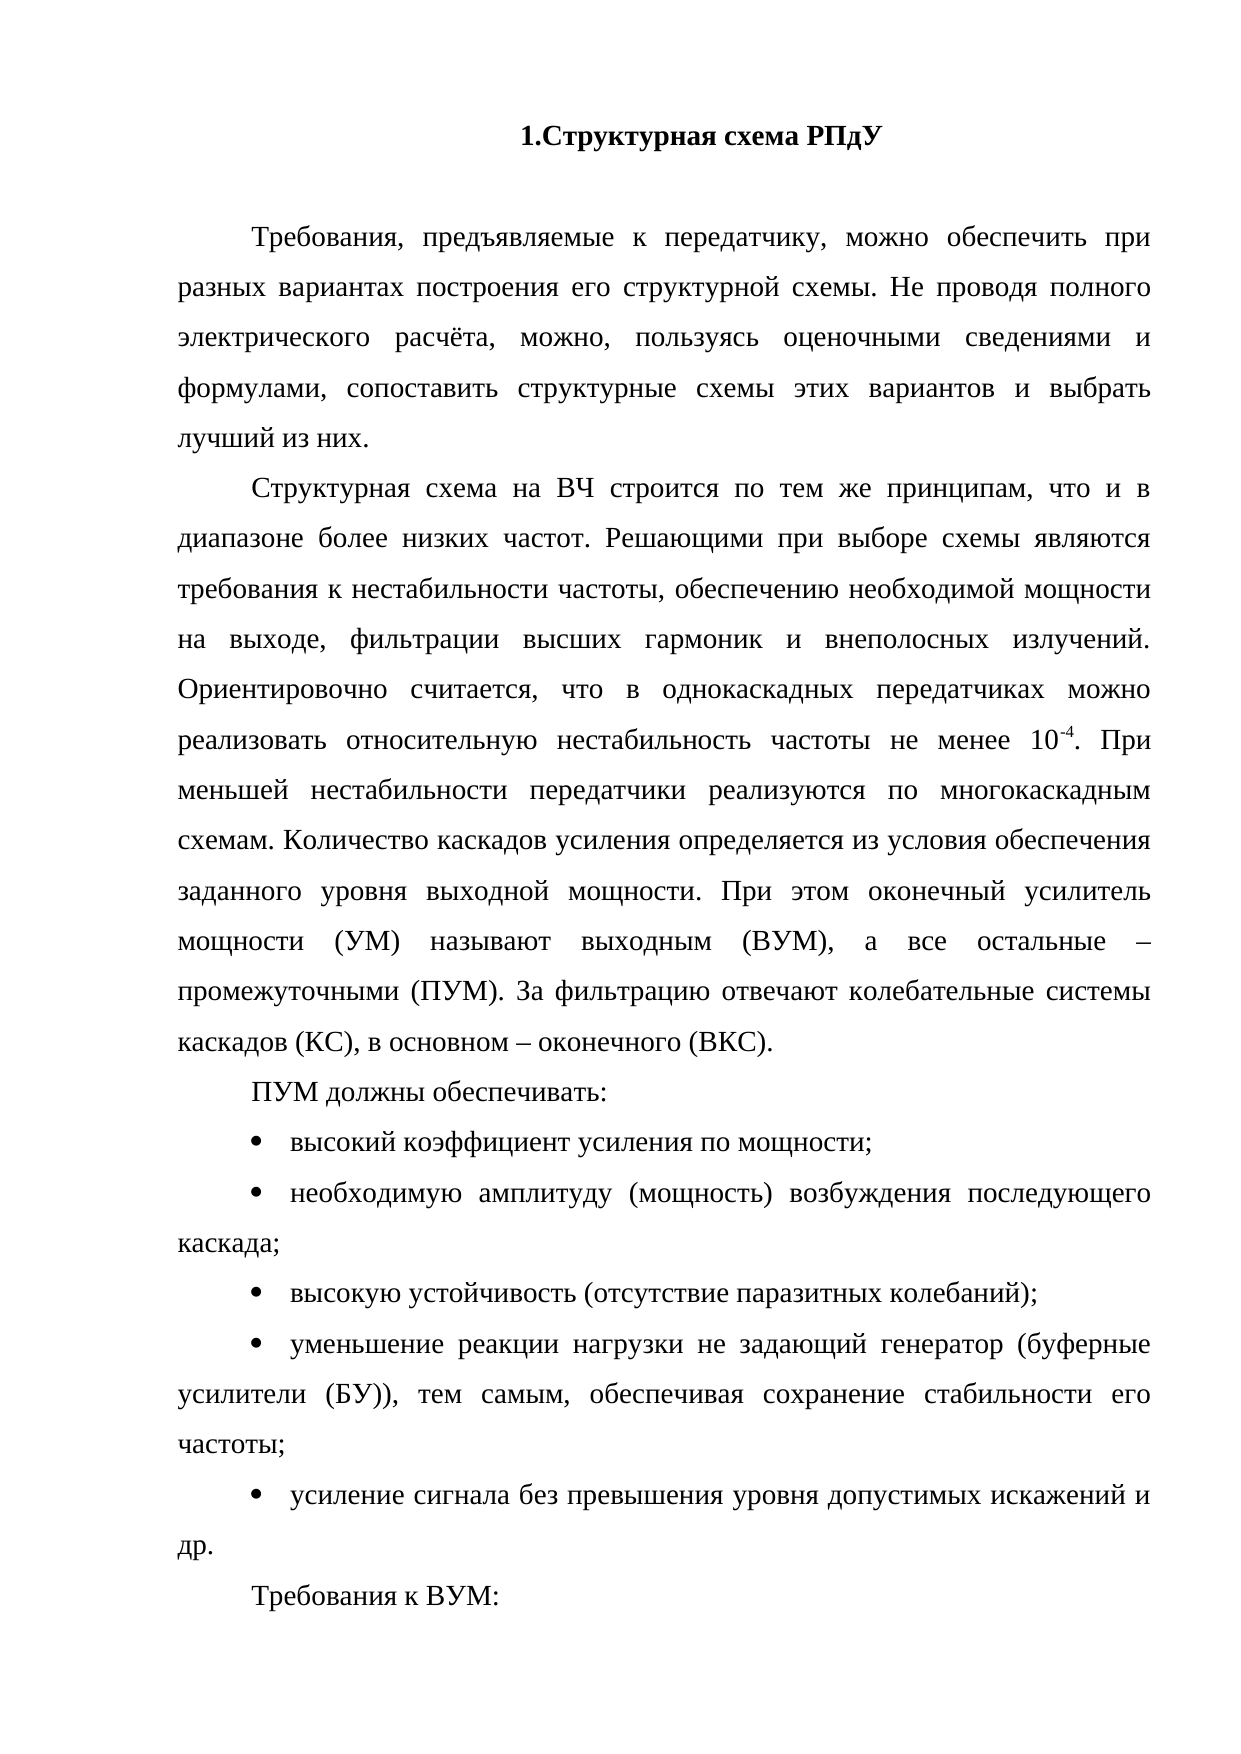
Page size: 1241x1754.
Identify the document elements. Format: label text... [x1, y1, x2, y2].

list уменьшение реакции нагрузки не задающий генератор (буферные усилители (БУ)), тем самым, обеспечивая сохранение стабильности его частоты; [177, 1326, 1152, 1460]
list высокий коэффициент усиления по мощности; [177, 1124, 1152, 1158]
text Требования к ВУМ: [177, 1578, 1152, 1611]
text 1.Структурная схема РПдУ [177, 118, 1152, 152]
text ПУМ должны обеспечивать: [177, 1074, 1152, 1108]
list необходимую амплитуду (мощность) возбуждения последующего каскада; [177, 1175, 1152, 1259]
list высокую устойчивость (отсутствие паразитных колебаний); [177, 1276, 1152, 1309]
text Требования, предъявляемые к передатчику, можно обеспечить при разных вариантах построения его структурной схемы. Не проводя полного электрического расчёта, можно, пользуясь оценочными сведениями и формулами, сопоставить структурные схемы этих вариантов и выбрать лучший из них. [177, 219, 1152, 453]
list усиление сигнала без превышения уровня допустимых искажений и др. [177, 1477, 1152, 1561]
text Структурная схема на ВЧ строится по тем же принципам, что и в диапазоне более низких частот. Решающими при выборе схемы являются требования к нестабильности частоты, обеспечению необходимой мощности на выходе, фильтрации высших гармоник и внеполосных излучений. Ориентировочно считается, что в однокаскадных передатчиках можно реализовать относительную нестабильность частоты не менее 10-4. При меньшей нестабильности передатчики реализуются по многокаскадным схемам. Количество каскадов усиления определяется из условия обеспечения заданного уровня выходной мощности. При этом оконечный усилитель мощности (УМ) называют выходным (ВУМ), а все остальные – промежуточными (ПУМ). За фильтрацию отвечают колебательные системы каскадов (КС), в основном – оконечного (ВКС). [177, 470, 1152, 1057]
